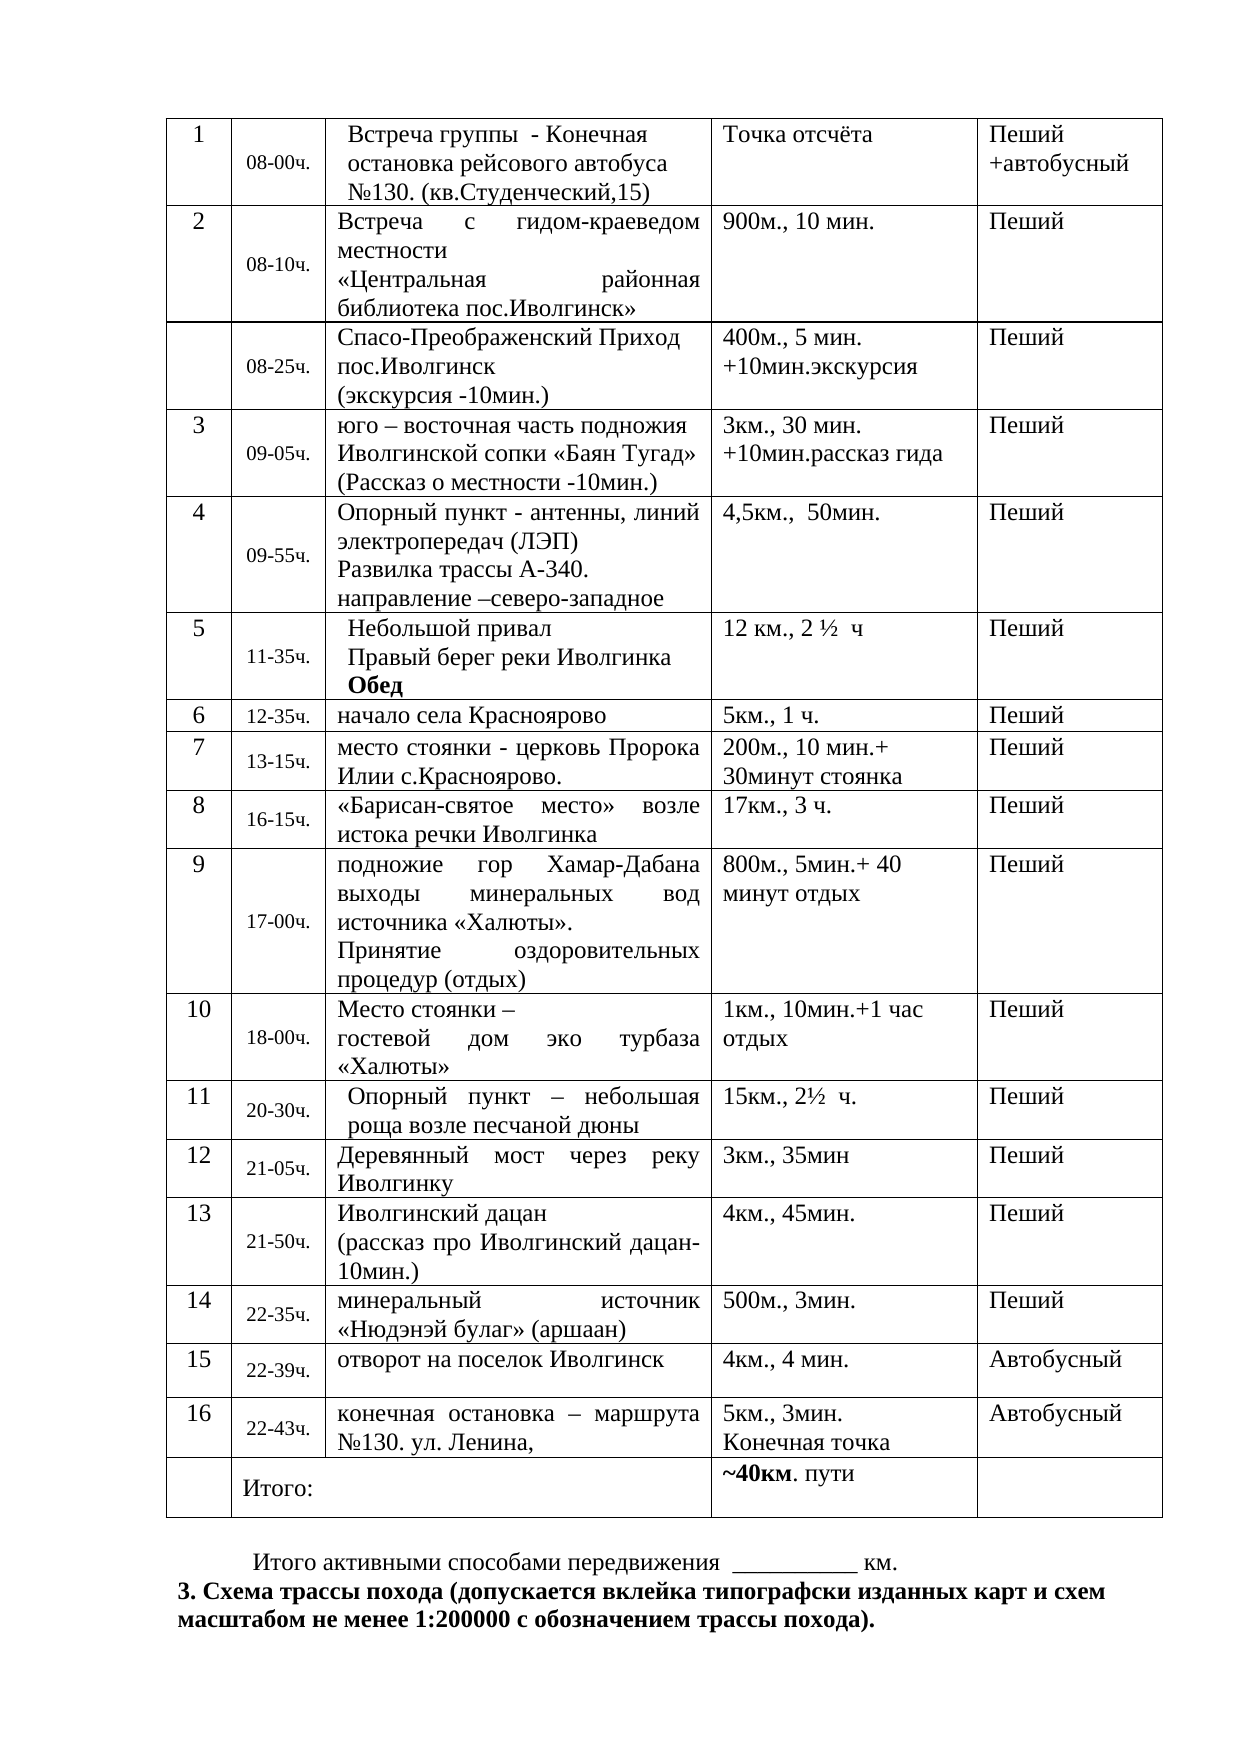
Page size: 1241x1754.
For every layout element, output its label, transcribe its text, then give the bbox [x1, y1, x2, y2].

table_cell [167, 323, 231, 409]
table_cell 16-15ч. [232, 791, 325, 848]
table_cell Пеший [978, 994, 1162, 1080]
table_cell 13-15ч. [232, 732, 325, 789]
table_cell подножие гор Хамар-Дабана выходы минеральных вод источника «Халюты». Принятие оздоровительных процедур (отдых) [326, 849, 711, 993]
table_cell Пеший [978, 1286, 1162, 1343]
table_cell Встреча с гидом-краеведом местности «Центральная районная библиотека пос.Иволгинск» [326, 206, 711, 321]
table_cell 09-55ч. [232, 497, 325, 612]
table_cell 1 [167, 119, 231, 205]
table_cell 5км., 3мин. Конечная точка [712, 1398, 977, 1457]
table_cell 3км., 30 мин.+10мин.рассказ гида [712, 410, 977, 496]
table_cell 15 [167, 1344, 231, 1397]
table_cell [978, 1458, 1162, 1517]
table_cell юго – восточная часть подножия Иволгинской сопки «Баян Тугад» (Рассказ о местности -10мин.) [326, 410, 711, 496]
table_cell место стоянки - церковь Пророка Илии с.Красноярово. [326, 732, 711, 789]
table_cell Пеший [978, 1081, 1162, 1139]
table_cell начало села Красноярово [326, 700, 711, 731]
table_cell 09-05ч. [232, 410, 325, 496]
table_cell 10 [167, 994, 231, 1080]
table_cell 14 [167, 1286, 231, 1343]
table_cell 12 км., 2 ½ ч [712, 613, 977, 699]
table_cell Пеший [978, 849, 1162, 993]
table_cell [167, 1458, 231, 1517]
table_cell 4 [167, 497, 231, 612]
table_cell Пеший [978, 206, 1162, 321]
table_cell 4км., 4 мин. [712, 1344, 977, 1397]
table_cell Пеший [978, 323, 1162, 409]
table_cell 17-00ч. [232, 849, 325, 993]
table_cell Небольшой привал Правый берег реки Иволгинка Обед [326, 613, 711, 699]
table_cell Автобусный [978, 1344, 1162, 1397]
table_cell 900м., 10 мин. [712, 206, 977, 321]
text 3. Схема трассы похода (допускается вклейка типографски изданных карт и схем масштабом не менее 1:200000 с обозначением трассы похода). [177, 1576, 1152, 1633]
table_cell 21-50ч. [232, 1198, 325, 1284]
table_cell отворот на поселок Иволгинск [326, 1344, 711, 1397]
table_cell 800м., 5мин.+ 40 минут отдых [712, 849, 977, 993]
table_cell 9 [167, 849, 231, 993]
table_cell 17км., 3 ч. [712, 791, 977, 848]
table_cell 5км., 1 ч. [712, 700, 977, 731]
table_cell 22-43ч. [232, 1398, 325, 1457]
table_cell 21-05ч. [232, 1140, 325, 1197]
table_cell 2 [167, 206, 231, 321]
table_cell Опорный пункт - антенны, линий электропередач (ЛЭП) Развилка трассы А-340. направление –северо-западное [326, 497, 711, 612]
table_cell 12-35ч. [232, 700, 325, 731]
table_cell Точка отсчёта [712, 119, 977, 205]
table_cell 12 [167, 1140, 231, 1197]
table_cell Пеший [978, 497, 1162, 612]
table_cell 200м., 10 мин.+ 30минут стоянка [712, 732, 977, 789]
table_cell 5 [167, 613, 231, 699]
table_cell 4,5км., 50мин. [712, 497, 977, 612]
table_cell Пеший [978, 700, 1162, 731]
table_cell Опорный пункт – небольшая роща возле песчаной дюны [326, 1081, 711, 1139]
table_cell 08-10ч. [232, 206, 325, 321]
table_cell Спасо-Преображенский Приход пос.Иволгинск (экскурсия -10мин.) [326, 323, 711, 409]
table_cell конечная остановка – маршрута №130. ул. Ленина, [326, 1398, 711, 1457]
table_cell 08-00ч. [232, 119, 325, 205]
table_cell минеральный источник «Нюдэнэй булаг» (аршаан) [326, 1286, 711, 1343]
table_cell 20-30ч. [232, 1081, 325, 1139]
table_cell 500м., 3мин. [712, 1286, 977, 1343]
table_cell 1км., 10мин.+1 час отдых [712, 994, 977, 1080]
table_cell 8 [167, 791, 231, 848]
table_cell 6 [167, 700, 231, 731]
table_cell 400м., 5 мин.+10мин.экскурсия [712, 323, 977, 409]
table_cell 18-00ч. [232, 994, 325, 1080]
table_cell 7 [167, 732, 231, 789]
table_cell Пеший [978, 732, 1162, 789]
table_cell Деревянный мост через реку Иволгинку [326, 1140, 711, 1197]
table_cell Пеший [978, 791, 1162, 848]
table_cell 15км., 2½ ч. [712, 1081, 977, 1139]
table_cell Пеший [978, 410, 1162, 496]
table_cell Иволгинский дацан (рассказ про Иволгинский дацан-10мин.) [326, 1198, 711, 1284]
table_cell 3 [167, 410, 231, 496]
table_cell 16 [167, 1398, 231, 1457]
table_cell «Барисан-святое место» возле истока речки Иволгинка [326, 791, 711, 848]
table_cell ~40км. пути [712, 1458, 977, 1517]
table_cell 22-35ч. [232, 1286, 325, 1343]
table_cell 3км., 35мин [712, 1140, 977, 1197]
table_cell Место стоянки – гостевой дом эко турбаза «Халюты» [326, 994, 711, 1080]
table_cell 08-25ч. [232, 323, 325, 409]
table_cell Пеший [978, 613, 1162, 699]
table_cell Автобусный [978, 1398, 1162, 1457]
list Итого активными способами передвижения __________ км. [252, 1547, 1152, 1576]
table_cell Встреча группы - Конечная остановка рейсового автобуса №130. (кв.Студенческий,15) [326, 119, 711, 205]
table_cell Пеший [978, 1140, 1162, 1197]
table_cell Итого: [232, 1458, 711, 1517]
table_cell Пеший +автобусный [978, 119, 1162, 205]
table_cell 13 [167, 1198, 231, 1284]
table_cell 11 [167, 1081, 231, 1139]
table_cell 11-35ч. [232, 613, 325, 699]
table_cell 4км., 45мин. [712, 1198, 977, 1284]
table_cell 22-39ч. [232, 1344, 325, 1397]
table_cell Пеший [978, 1198, 1162, 1284]
